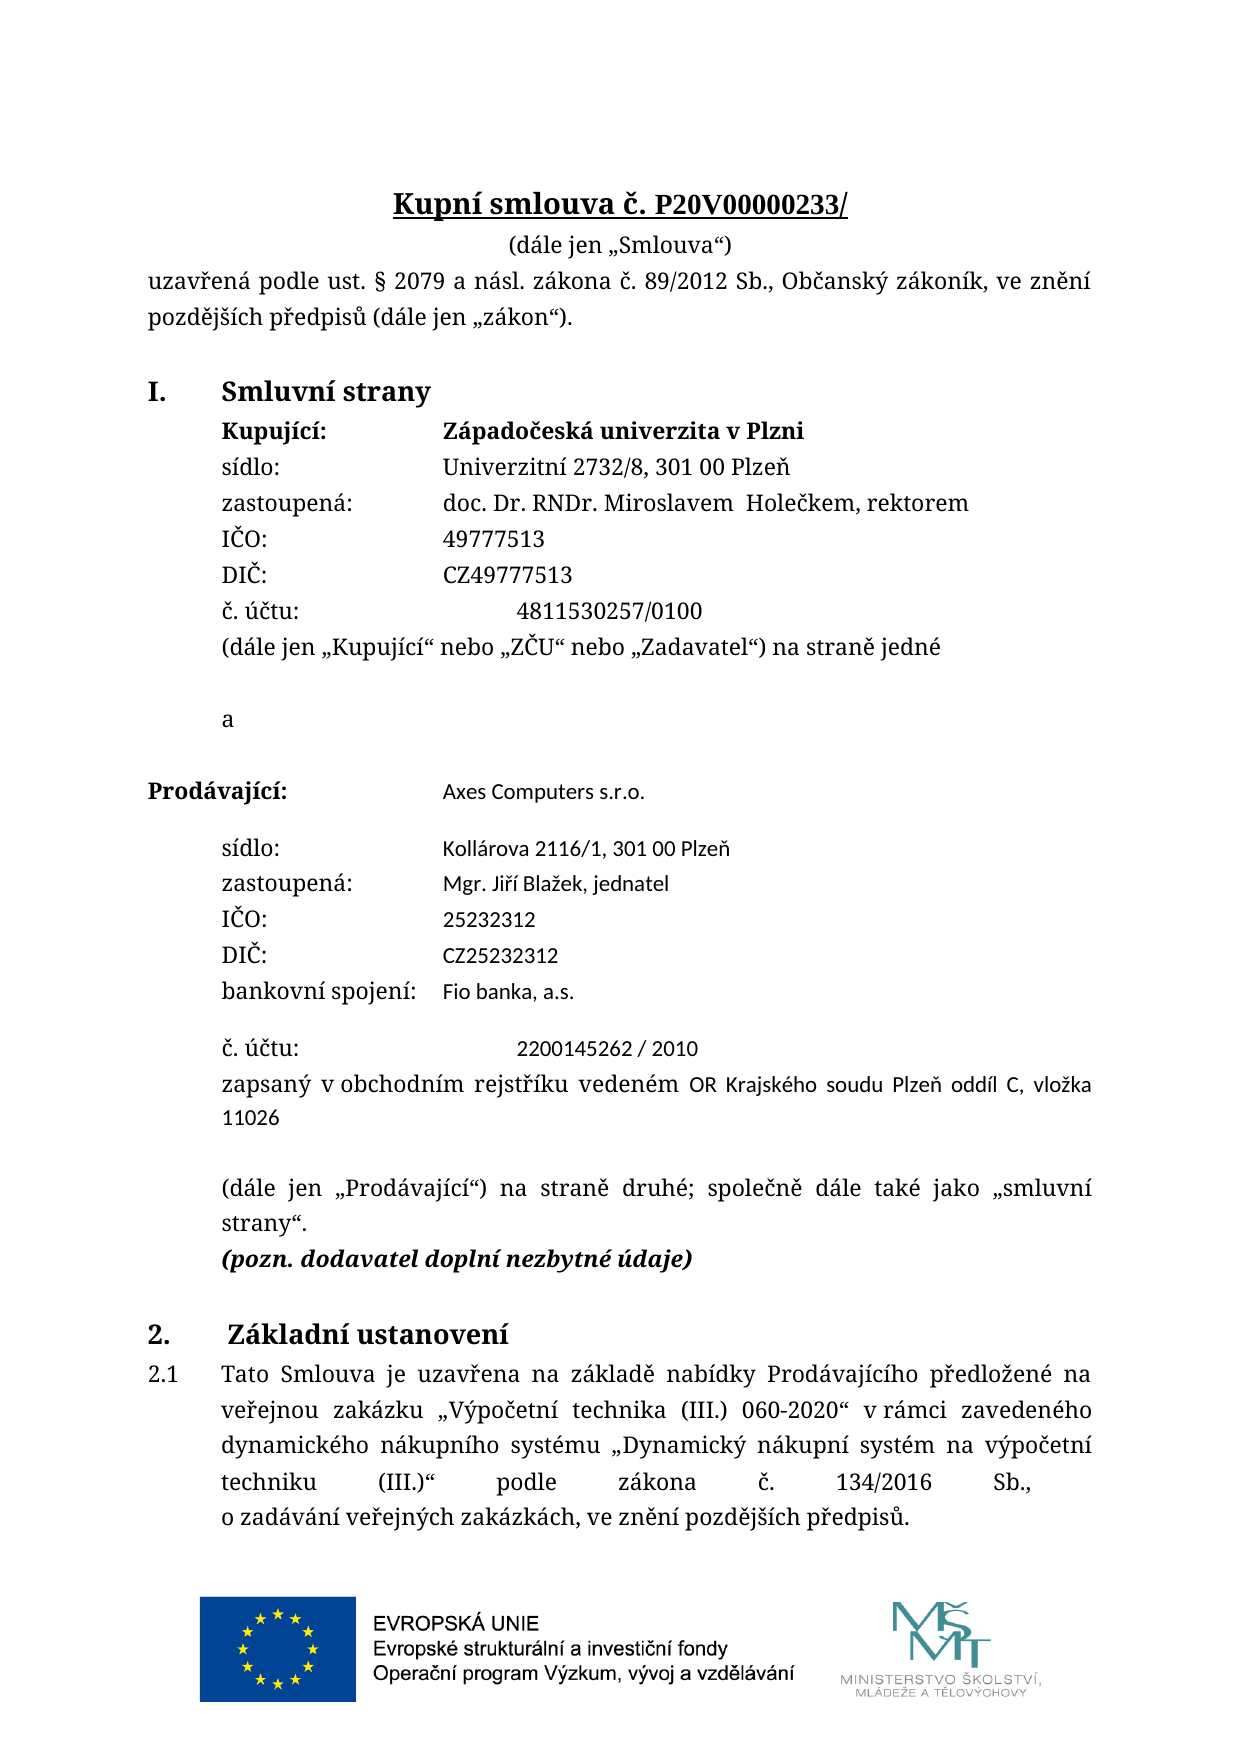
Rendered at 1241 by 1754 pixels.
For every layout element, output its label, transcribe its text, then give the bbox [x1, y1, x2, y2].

text a [221, 703, 1093, 734]
text č. účtu: 2200145262 / 2010 [221, 1032, 1093, 1063]
text zastoupená: doc. Dr. RNDr. Miroslavem Holečkem, rektorem [221, 487, 1093, 518]
text zapsaný v obchodním rejstříku vedeném OR Krajského soudu Plzeň oddíl C, vložka 11026 [221, 1068, 1093, 1131]
text sídlo: Kollárova 2116/1, 301 00 Plzeň [221, 831, 1093, 863]
text DIČ: CZ25232312 [221, 939, 1093, 971]
text 2.1 Tato Smlouva je uzavřena na základě nabídky Prodávajícího předložené na veřejnou zakázku „Výpočetní technika (III.) 060-2020“ v rámci zavedeného dynamického nákupního systému „Dynamický nákupní systém na výpočetní techniku (III.)“ podle zákona č. 134/2016 Sb., o zadávání veřejných zakázkách, ve znění pozdějších předpisů. [148, 1358, 1093, 1533]
text sídlo: Univerzitní 2732/8, 301 00 Plzeň [221, 451, 1093, 482]
text IČO: 25232312 [221, 903, 1093, 934]
picture [147, 1544, 1093, 1754]
text IČO: 49777513 [221, 523, 1093, 554]
text 2. Základní ustanovení [148, 1315, 1093, 1352]
text Prodávající: Axes Computers s.r.o. [148, 775, 1093, 806]
text I. Smluvní strany [148, 373, 1093, 410]
text (dále jen „Kupující“ nebo „ZČU“ nebo „Zadavatel“) na straně jedné [221, 631, 1093, 662]
text bankovní spojení: Fio banka, a.s. [148, 975, 1093, 1006]
text uzavřená podle ust. § 2079 a násl. zákona č. 89/2012 Sb., Občanský zákoník, ve znění pozdějších předpisů (dále jen „zákon“). [148, 265, 1093, 332]
text (dále jen „Prodávající“) na straně druhé; společně dále také jako „smluvní strany“. [221, 1171, 1093, 1239]
text DIČ: CZ49777513 [221, 559, 1093, 590]
text Kupující: Západočeská univerzita v Plzni [221, 415, 1093, 447]
text č. účtu: 4811530257/0100 [221, 595, 1093, 626]
text zastoupená: Mgr. Jiří Blažek, jednatel [221, 867, 1093, 899]
text (dále jen „Smlouva“) [148, 229, 1093, 260]
text (pozn. dodavatel doplní nezbytné údaje) [148, 1243, 1093, 1274]
text Kupní smlouva č. P20V00000233/ [148, 183, 1093, 223]
